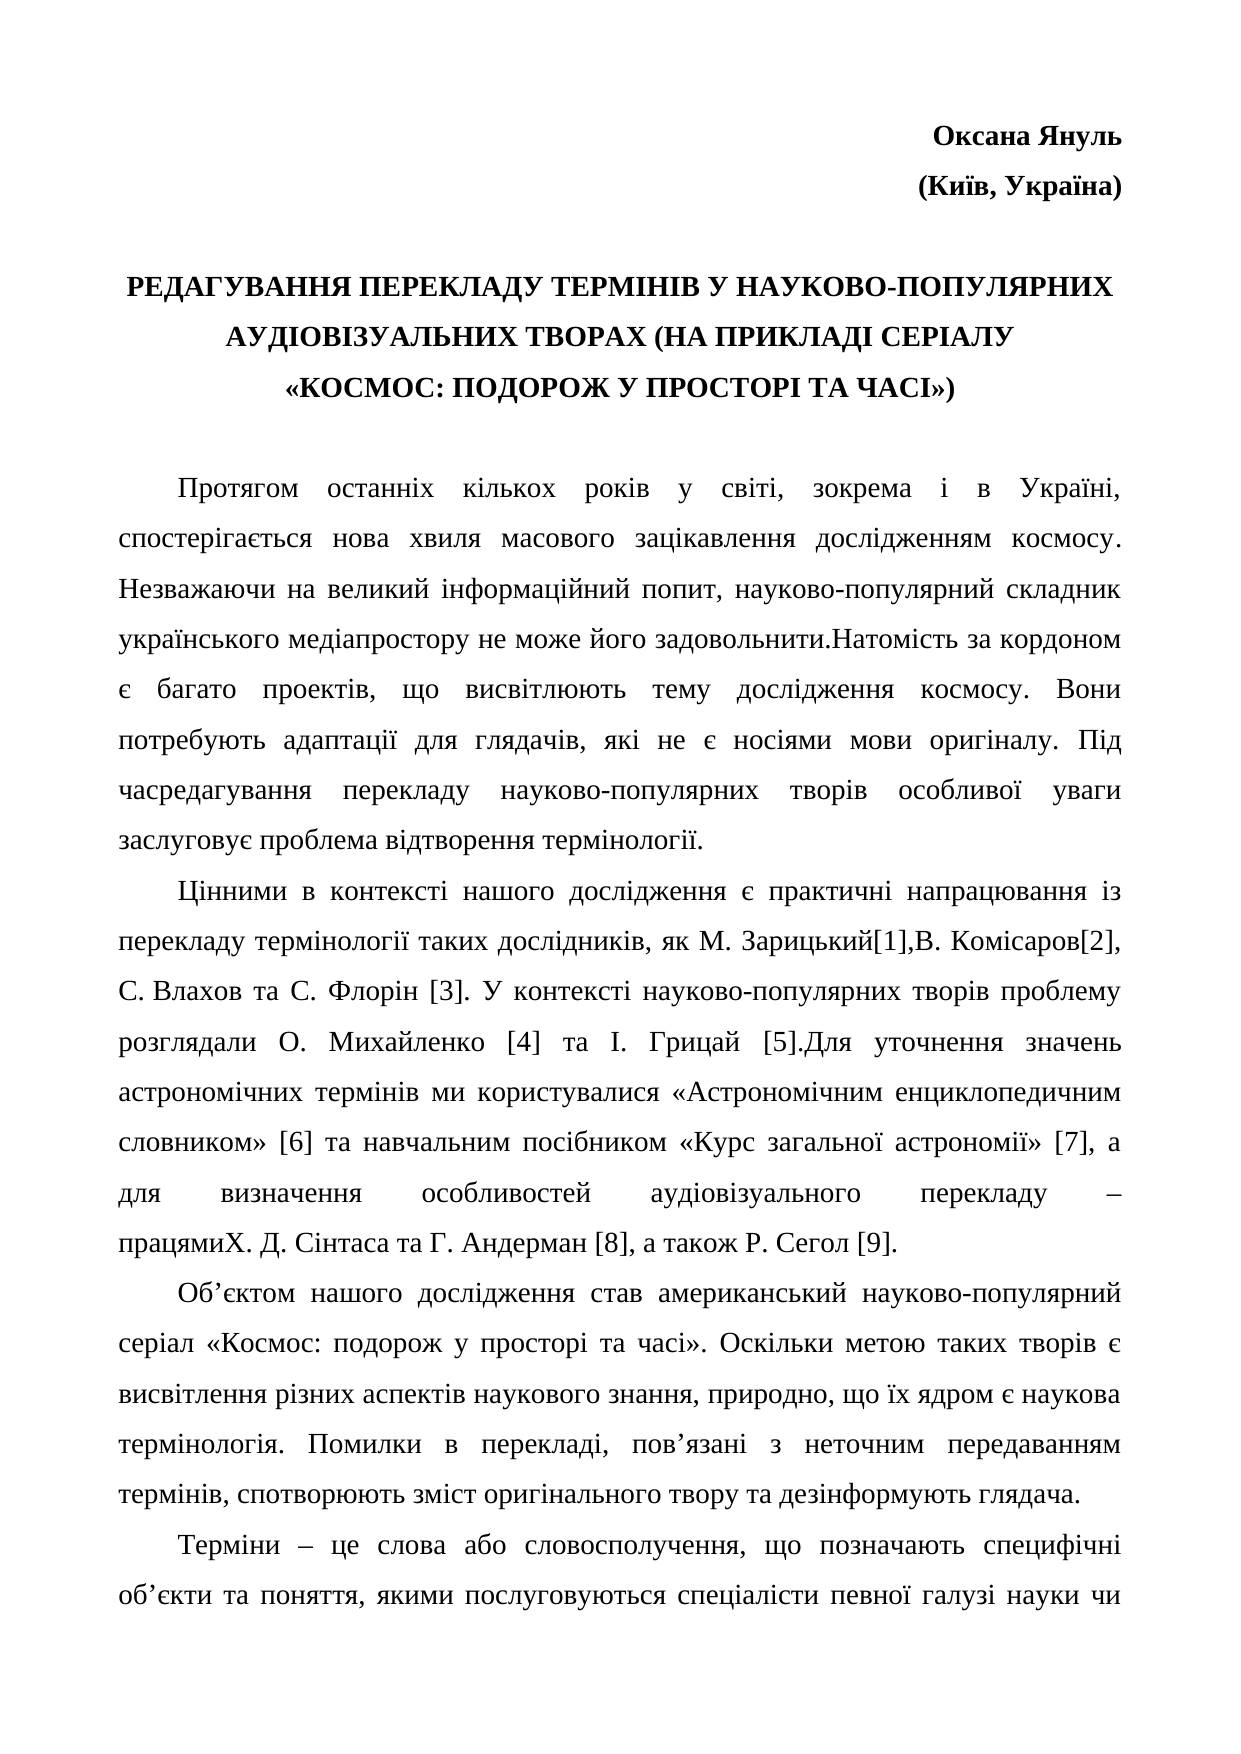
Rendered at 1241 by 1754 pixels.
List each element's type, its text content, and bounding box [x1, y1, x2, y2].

text РЕДАГУВАННЯ ПЕРЕКЛАДУ ТЕРМІНІВ У НАУКОВО-ПОПУЛЯРНИХ АУДІОВІЗУАЛЬНИХ ТВОРАХ (НА ПРИКЛАДІ СЕРІАЛУ [118, 269, 1122, 353]
text Оксана Януль [62, 118, 1122, 152]
text Цінними в контексті нашого дослідження є практичні напрацювання із перекладу термінології таких дослідників, як М. Зарицький[1],В. Комісаров[2], С. Влахов та С. Флорін [3]. У контексті науково-популярних творів проблему розглядали О. Михайленко [4] та І. Грицай [5].Для уточнення значень астрономічних термінів ми користувалися «Астрономічним енциклопедичним словником» [6] та навчальним посібником «Курс загальної астрономії» [7], а для визначення особливостей аудіовізуального перекладу – працямиХ. Д. Сінтаса та Г. Андерман [8], а також Р. Сегол [9]. [118, 873, 1122, 1258]
text Протягом останніх кількох років у світі, зокрема і в Україні, спостерігається нова хвиля масового зацікавлення дослідженням космосу. Незважаючи на великий інформаційний попит, науково-популярний складник українського медіапростору не може його задовольнити.Натомість за кордоном є багато проектів, що висвітлюють тему дослідження космосу. Вони потребують адаптації для глядачів, які не є носіями мови оригіналу. Під часредагування перекладу науково-популярних творів особливої уваги заслуговує проблема відтворення термінології. [118, 470, 1122, 856]
text «КОСМОС: ПОДОРОЖ У ПРОСТОРІ ТА ЧАСІ») [118, 370, 1122, 403]
text (Київ, Україна) [62, 168, 1122, 202]
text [118, 1527, 1122, 1611]
text Об’єктом нашого дослідження став американський науково-популярний серіал «Космос: подорож у просторі та часі». Оскільки метою таких творів є висвітлення різних аспектів наукового знання, природно, що їх ядром є наукова термінологія. Помилки в перекладі, пов’язані з неточним передаванням термінів, спотворюють зміст оригінального твору та дезінформують глядача. [118, 1275, 1122, 1510]
